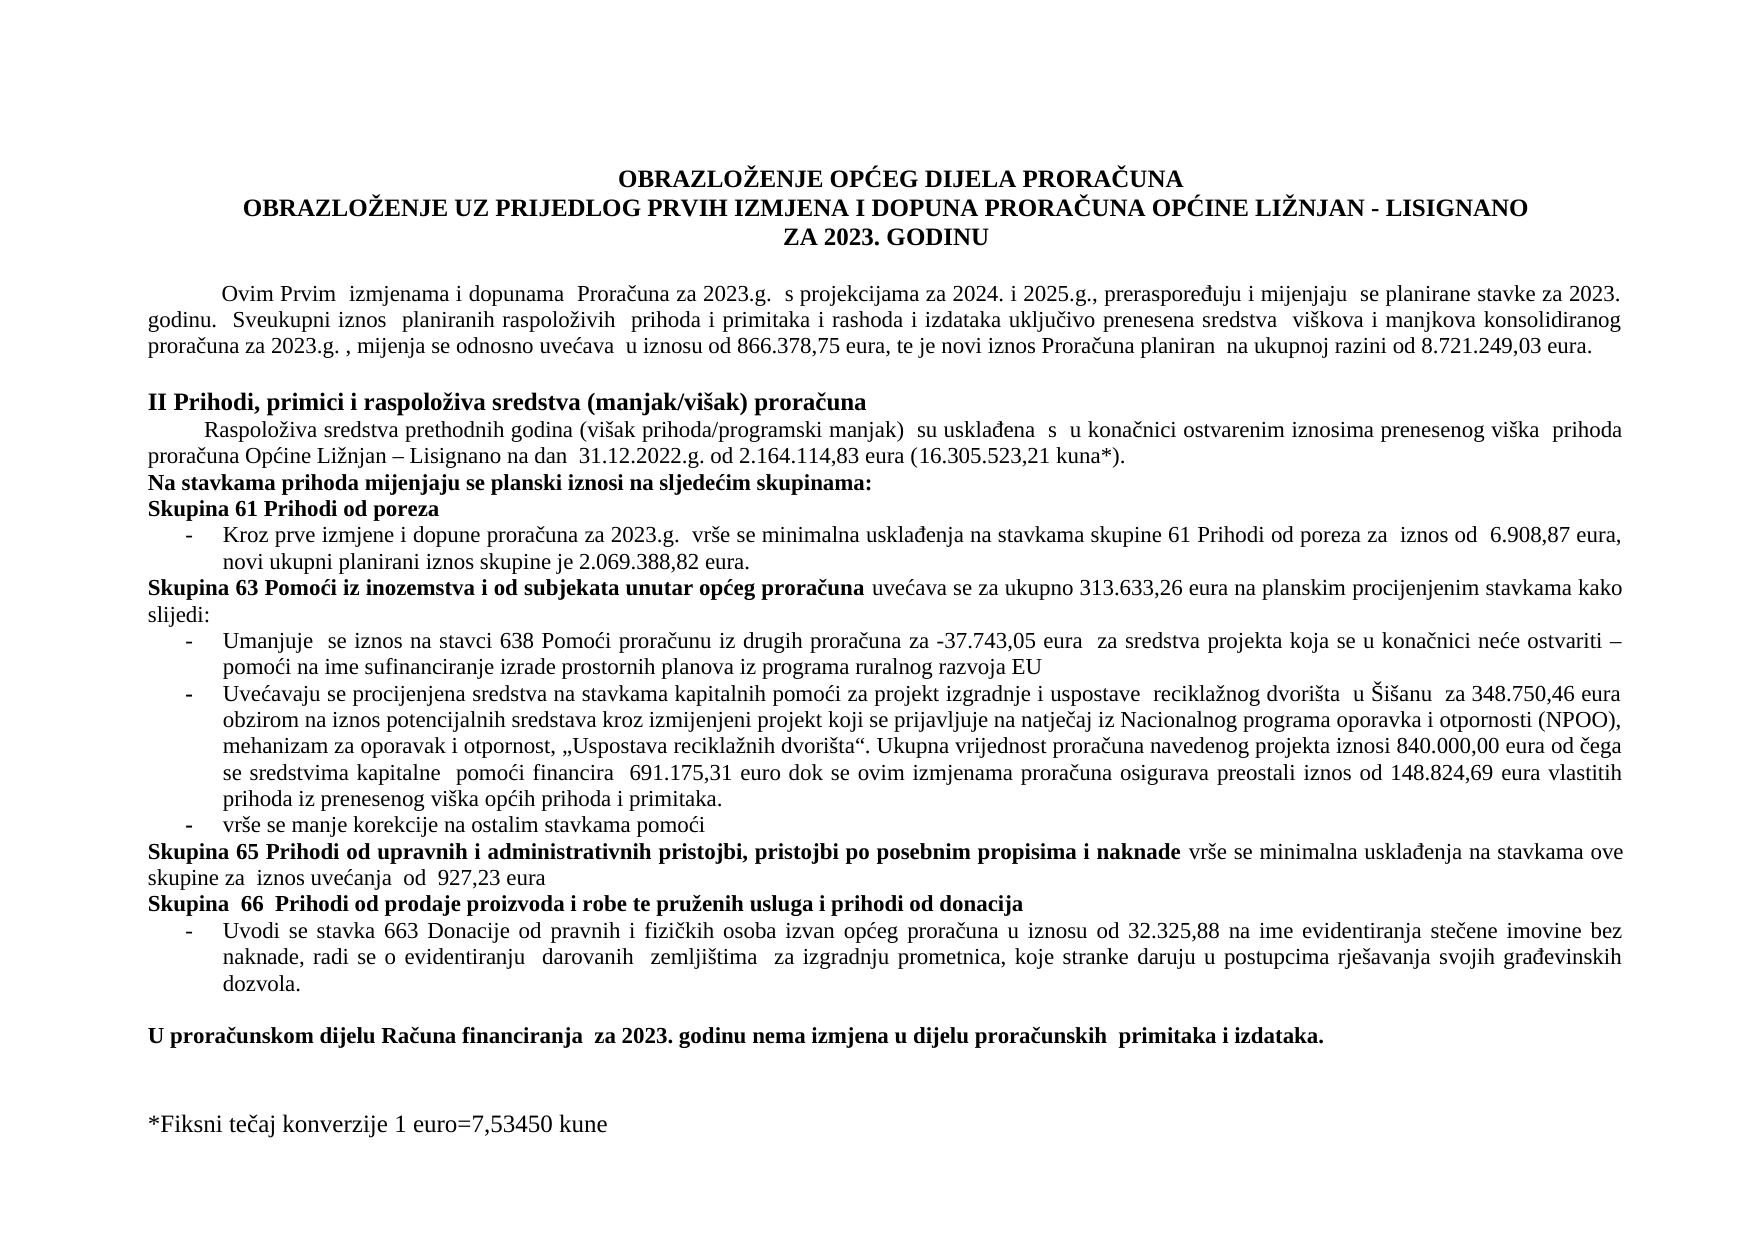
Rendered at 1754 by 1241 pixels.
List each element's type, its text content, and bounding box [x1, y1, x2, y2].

text Na stavkama prihoda mijenjaju se planski iznosi na sljedećim skupinama: [148, 469, 1624, 495]
text Skupina 66 Prihodi od prodaje proizvoda i robe te pruženih usluga i prihodi od donacija [148, 891, 1624, 917]
list Uvodi se stavka 663 Donacije od pravnih i fizičkih osoba izvan općeg proračuna u iznosu od 32.325,88 na ime evidentiranja stečene imovine bez naknade, radi se o evidentiranju darovanih zemljištima za izgradnju prometnica, koje stranke daruju u postupcima rješavanja svojih građevinskih dozvola. [185, 917, 1624, 996]
text Ovim Prvim izmjenama i dopunama Proračuna za 2023.g. s projekcijama za 2024. i 2025.g., preraspoređuju i mijenjaju se planirane stavke za 2023. godinu. Sveukupni iznos planiranih raspoloživih prihoda i primitaka i rashoda i izdataka uključivo prenesena sredstva viškova i manjkova konsolidiranog proračuna za 2023.g. , mijenja se odnosno uvećava u iznosu od 866.378,75 eura, te je novi iznos Proračuna planiran na ukupnoj razini od 8.721.249,03 eura. [148, 279, 1624, 359]
text II Prihodi, primici i raspoloživa sredstva (manjak/višak) proračuna [148, 387, 1624, 416]
list Kroz prve izmjene i dopune proračuna za 2023.g. vrše se minimalna usklađenja na stavkama skupine 61 Prihodi od poreza za iznos od 6.908,87 eura, novi ukupni planirani iznos skupine je 2.069.388,82 eura. [185, 522, 1624, 574]
text Raspoloživa sredstva prethodnih godina (višak prihoda/programski manjak) su usklađena s u konačnici ostvarenim iznosima prenesenog viška prihoda proračuna Općine Ližnjan – Lisignano na dan 31.12.2022.g. od 2.164.114,83 eura (16.305.523,21 kuna*). [148, 416, 1624, 469]
list vrše se manje korekcije na ostalim stavkama pomoći [185, 811, 1624, 838]
text Skupina 63 Pomoći iz inozemstva i od subjekata unutar općeg proračuna uvećava se za ukupno 313.633,26 eura na planskim procijenjenim stavkama kako slijedi: [148, 574, 1624, 627]
text ZA 2023. GODINU [148, 222, 1624, 251]
list Umanjuje se iznos na stavci 638 Pomoći proračunu iz drugih proračuna za -37.743,05 eura za sredstva projekta koja se u konačnici neće ostvariti – pomoći na ime sufinanciranje izrade prostornih planova iz programa ruralnog razvoja EU [185, 627, 1624, 680]
text Skupina 65 Prihodi od upravnih i administrativnih pristojbi, pristojbi po posebnim propisima i naknade vrše se minimalna usklađenja na stavkama ove skupine za iznos uvećanja od 927,23 eura [148, 838, 1624, 891]
text Skupina 61 Prihodi od poreza [148, 495, 1624, 522]
text OBRAZLOŽENJE OPĆEG DIJELA PRORAČUNA [148, 164, 1624, 193]
text U proračunskom dijelu Računa financiranja za 2023. godinu nema izmjena u dijelu proračunskih primitaka i izdataka. [148, 1022, 1624, 1049]
text OBRAZLOŽENJE UZ PRIJEDLOG PRVIH IZMJENA I DOPUNA PRORAČUNA OPĆINE LIŽNJAN - LISIGNANO [148, 193, 1624, 222]
list Uvećavaju se procijenjena sredstva na stavkama kapitalnih pomoći za projekt izgradnje i uspostave reciklažnog dvorišta u Šišanu za 348.750,46 eura obzirom na iznos potencijalnih sredstava kroz izmijenjeni projekt koji se prijavljuje na natječaj iz Nacionalnog programa oporavka i otpornosti (NPOO), mehanizam za oporavak i otpornost, „Uspostava reciklažnih dvorišta“. Ukupna vrijednost proračuna navedenog projekta iznosi 840.000,00 eura od čega se sredstvima kapitalne pomoći financira 691.175,31 euro dok se ovim izmjenama proračuna osigurava preostali iznos od 148.824,69 eura vlastitih prihoda iz prenesenog viška općih prihoda i primitaka. [185, 680, 1624, 811]
